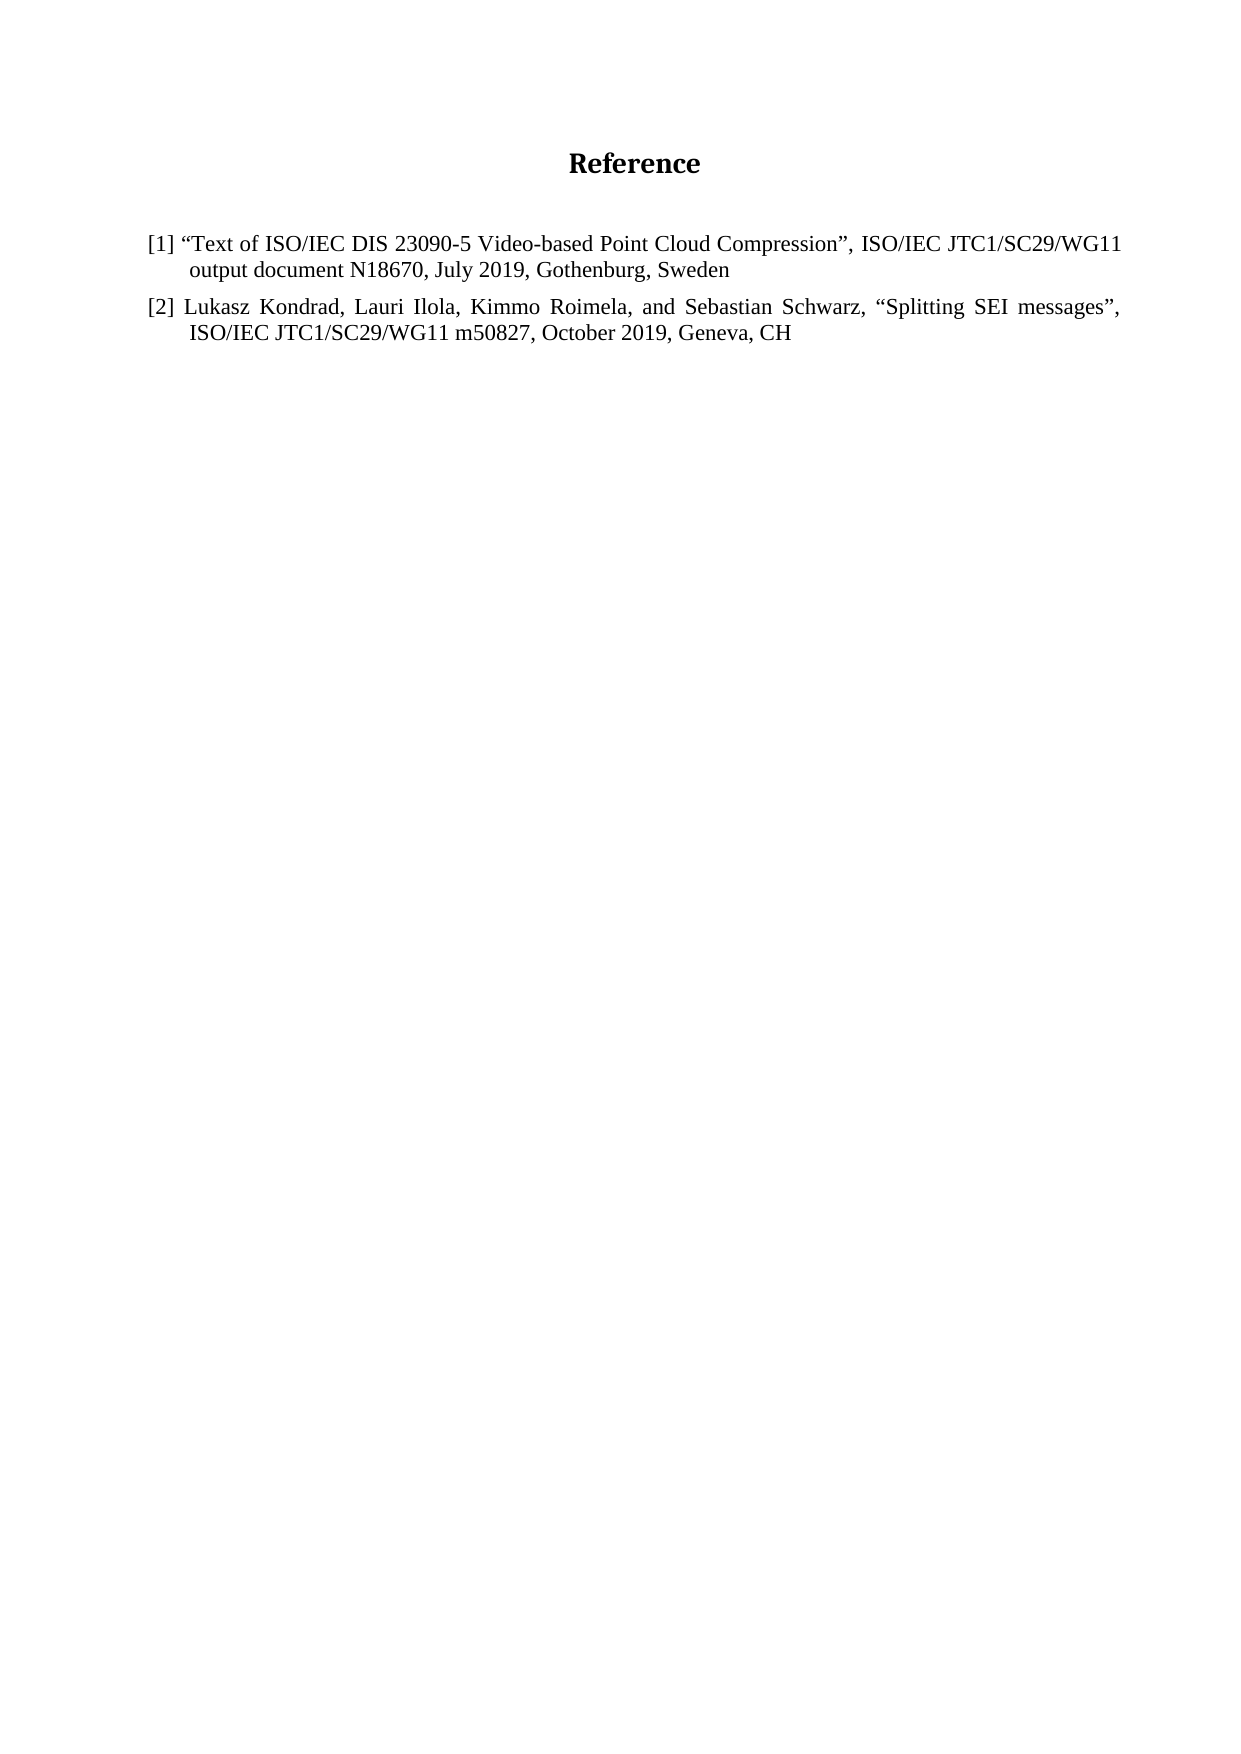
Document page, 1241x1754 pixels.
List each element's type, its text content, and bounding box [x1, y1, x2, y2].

list [1] “Text of ISO/IEC DIS 23090-5 Video-based Point Cloud Compression”, ISO/IEC JTC1/SC29/WG11 output document N18670, July 2019, Gothenburg, Sweden [148, 230, 1122, 283]
text Reference [148, 148, 1122, 180]
list [2] Lukasz Kondrad, Lauri Ilola, Kimmo Roimela, and Sebastian Schwarz, “Splitting SEI messages”, ISO/IEC JTC1/SC29/WG11 m50827, October 2019, Geneva, CH [148, 293, 1122, 346]
